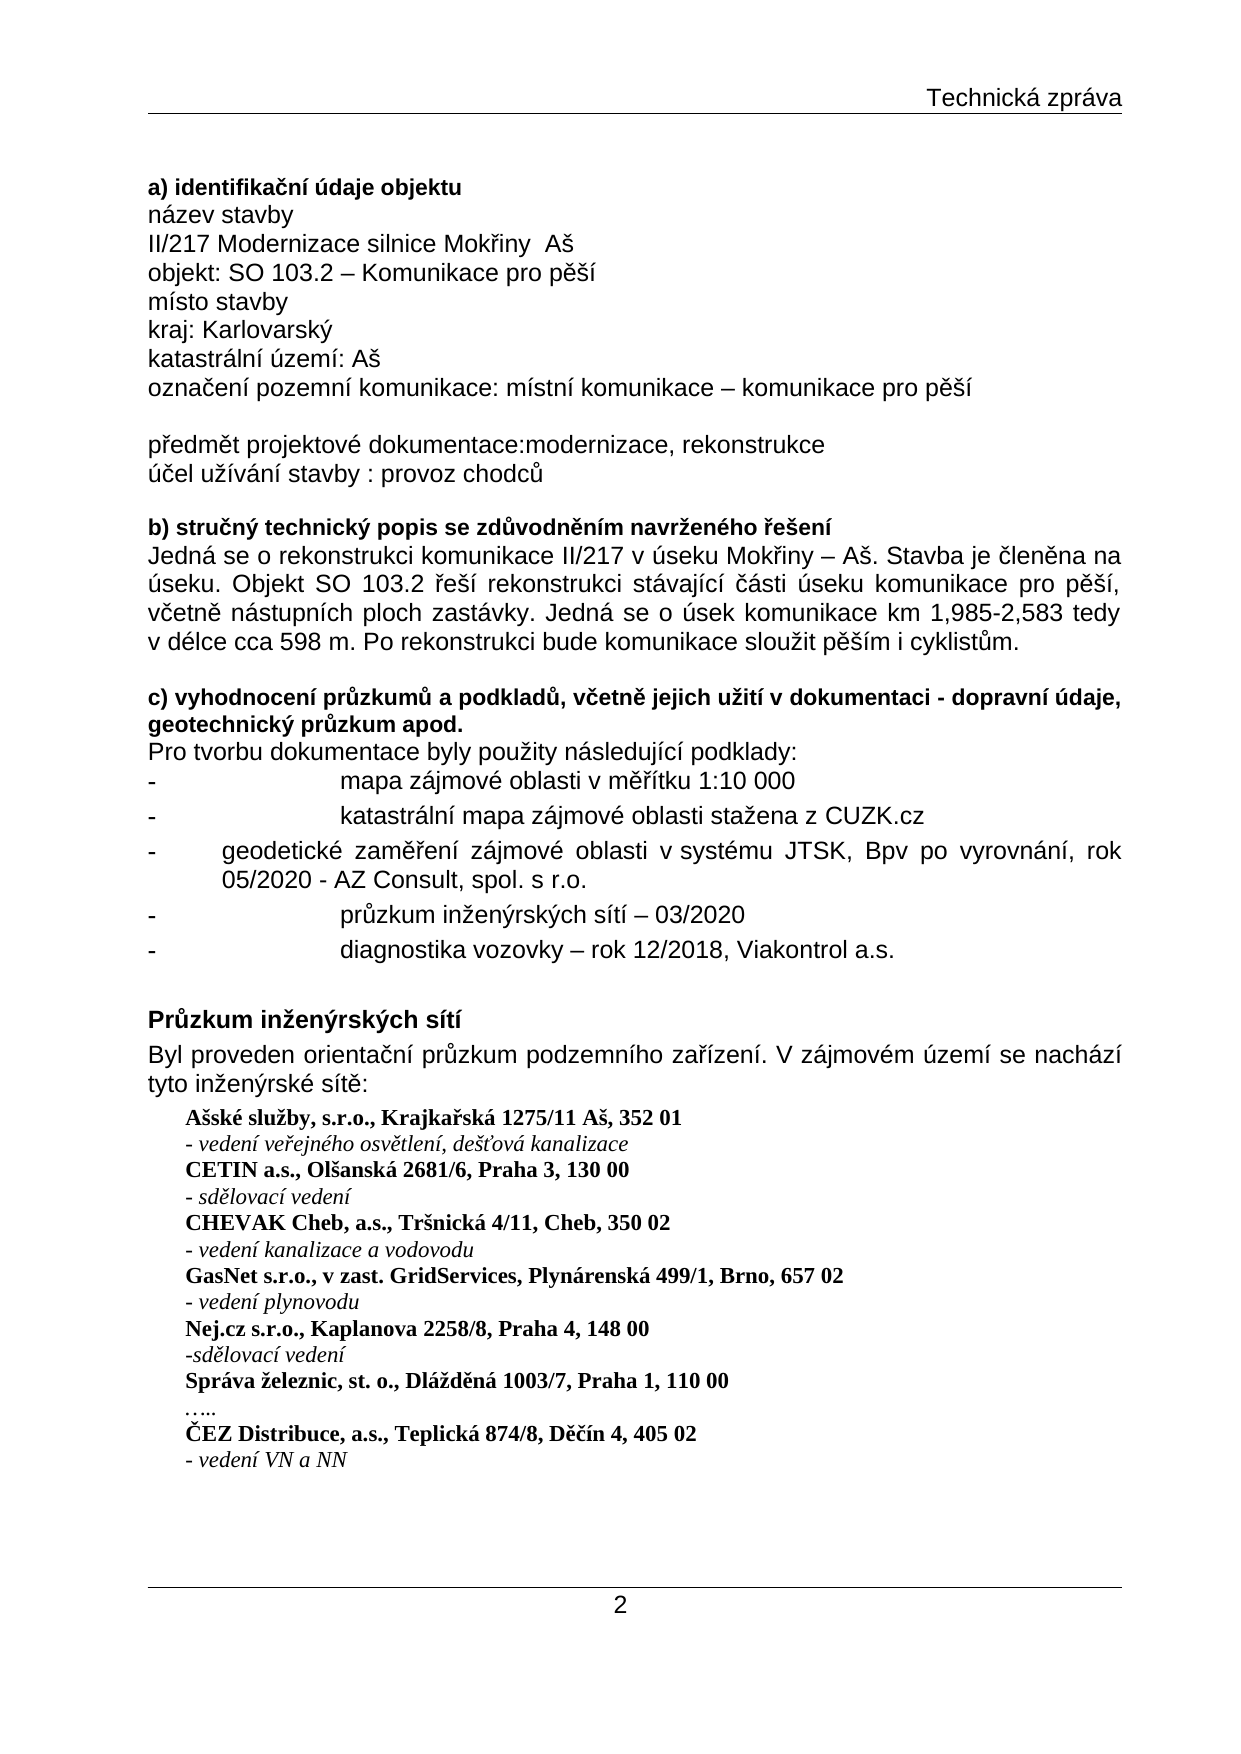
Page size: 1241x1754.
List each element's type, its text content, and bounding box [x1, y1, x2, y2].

text Průzkum inženýrských sítí [148, 1005, 1122, 1034]
text b) stručný technický popis se zdůvodněním navrženého řešení [148, 514, 1122, 541]
list mapa zájmové oblasti v měřítku 1:10 000 [148, 766, 1122, 795]
text Byl proveden orientační průzkum podzemního zařízení. V zájmovém území se nachází tyto inženýrské sítě: [148, 1040, 1122, 1098]
text název stavby [148, 200, 1122, 229]
text Nej.cz s.r.o., Kaplanova 2258/8, Praha 4, 148 00 -sdělovací vedení [185, 1315, 1122, 1367]
list průzkum inženýrských sítí – 03/2020 [148, 900, 1122, 929]
text Ašské služby, s.r.o., Krajkařská 1275/11 Aš, 352 01 - vedení veřejného osvětlení, dešťová kanalizace [185, 1104, 1122, 1157]
text místo stavby [148, 287, 1122, 315]
text Pro tvorbu dokumentace byly použity následující podklady: [148, 737, 1122, 766]
text Jedná se o rekonstrukci komunikace II/217 v úseku Mokřiny – Aš. Stavba je členěna na úseku. Objekt SO 103.2 řeší rekonstrukci stávající části úseku komunikace pro pěší, včetně nástupních ploch zastávky. Jedná se o úsek komunikace km 1,985-2,583 tedy v délce cca 598 m. Po rekonstrukci bude komunikace sloužit pěším i cyklistům. [148, 541, 1122, 656]
text účel užívání stavby : provoz chodců [148, 459, 1122, 488]
text II/217 Modernizace silnice Mokřiny Aš [148, 229, 1122, 258]
text ČEZ Distribuce, a.s., Teplická 874/8, Děčín 4, 405 02 - vedení VN a NN [185, 1420, 1122, 1473]
text CHEVAK Cheb, a.s., Tršnická 4/11, Cheb, 350 02 - vedení kanalizace a vodovodu [185, 1209, 1122, 1262]
text c) vyhodnocení průzkumů a podkladů, včetně jejich užití v dokumentaci - dopravní údaje, geotechnický průzkum apod. [148, 684, 1122, 737]
text Správa železnic, st. o., Dlážděná 1003/7, Praha 1, 110 00 ….. [185, 1367, 1122, 1420]
text GasNet s.r.o., v zast. GridServices, Plynárenská 499/1, Brno, 657 02 - vedení plynovodu [185, 1262, 1122, 1315]
text katastrální území: Aš [148, 344, 1122, 373]
list geodetické zaměření zájmové oblasti v systému JTSK, Bpv po vyrovnání, rok 05/2020 - AZ Consult, spol. s r.o. [148, 836, 1122, 894]
text označení pozemní komunikace: místní komunikace – komunikace pro pěší [148, 373, 1122, 402]
text předmět projektové dokumentace:modernizace, rekonstrukce [148, 430, 1122, 459]
list katastrální mapa zájmové oblasti stažena z CUZK.cz [148, 801, 1122, 830]
list diagnostika vozovky – rok 12/2018, Viakontrol a.s. [148, 935, 1122, 964]
text kraj: Karlovarský [148, 315, 1122, 344]
text objekt: SO 103.2 – Komunikace pro pěší [148, 258, 1122, 287]
text CETIN a.s., Olšanská 2681/6, Praha 3, 130 00 - sdělovací vedení [185, 1157, 1122, 1209]
text a) identifikační údaje objektu [148, 174, 1122, 200]
